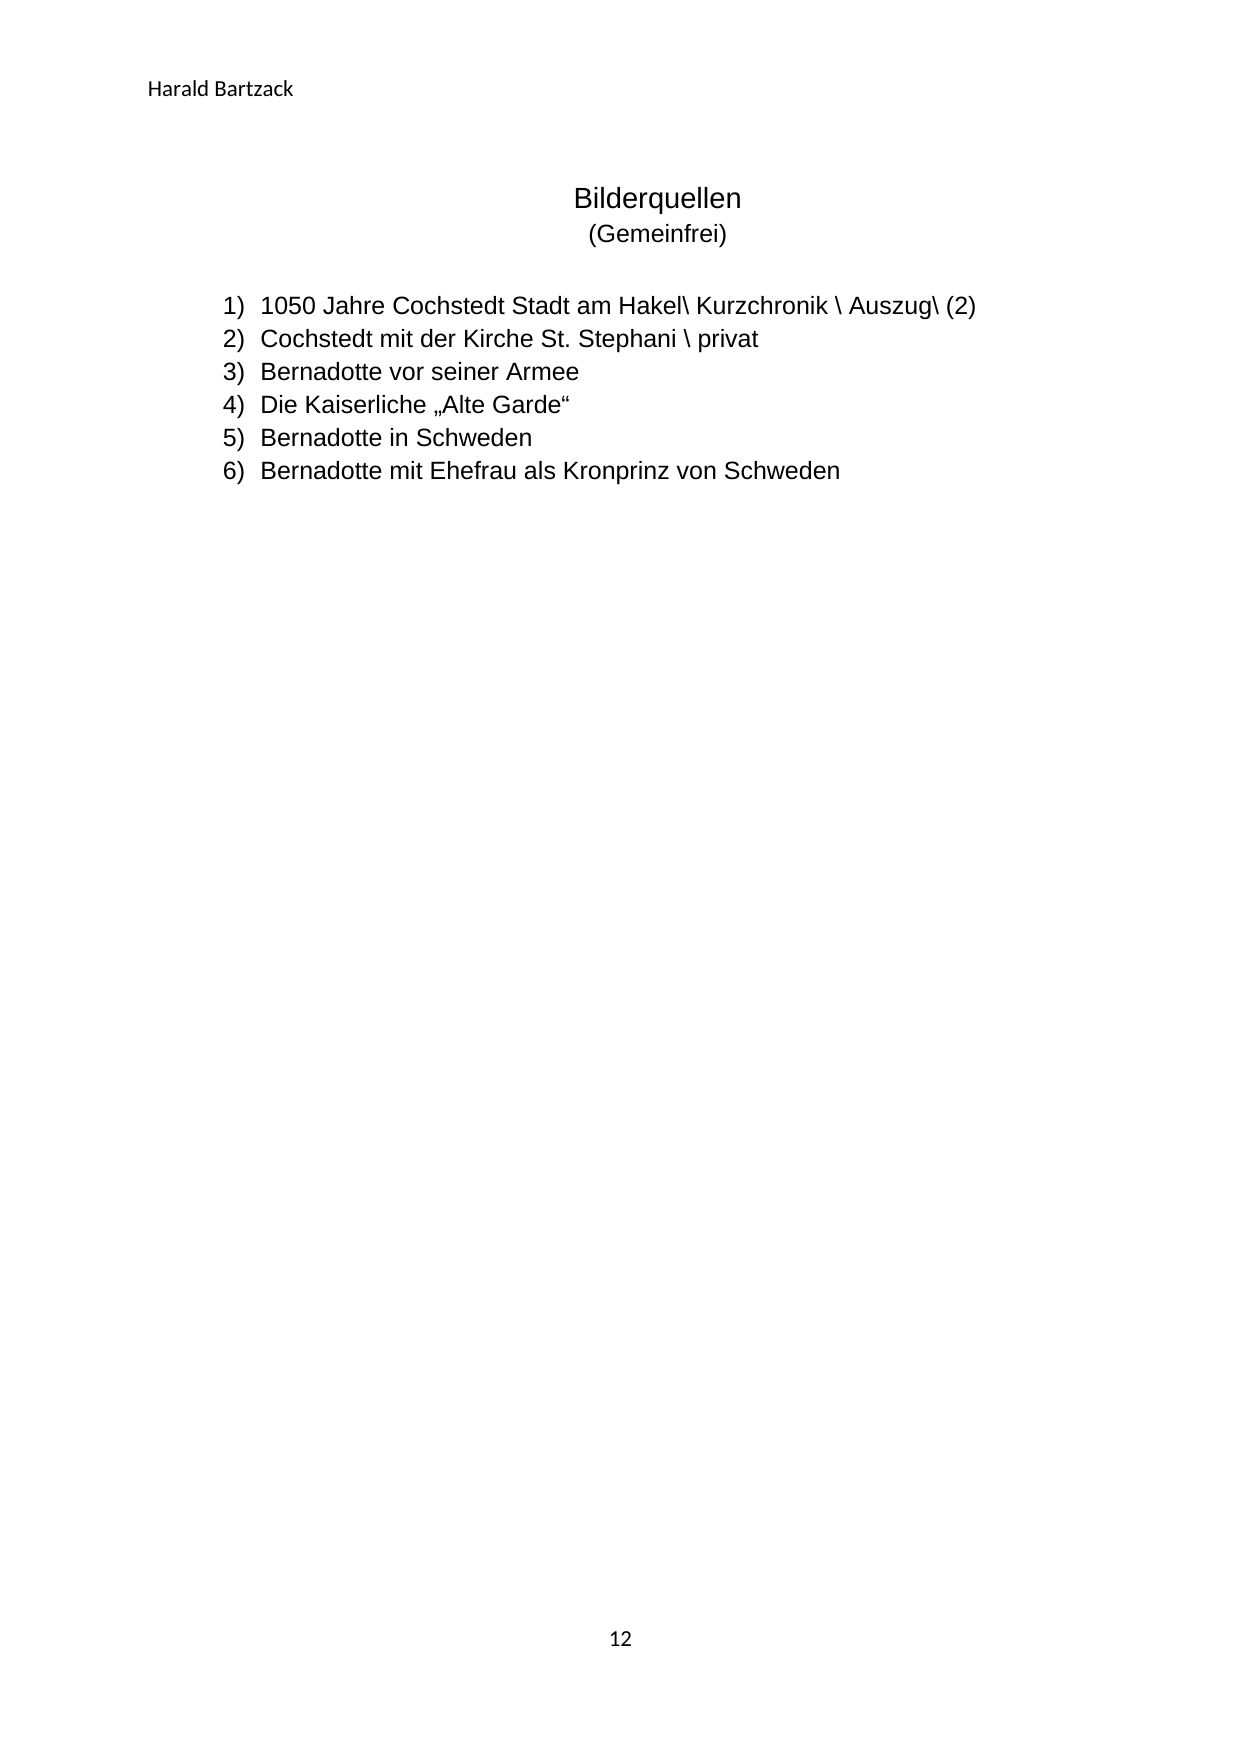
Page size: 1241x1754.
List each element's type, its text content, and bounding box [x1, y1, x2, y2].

list 1050 Jahre Cochstedt Stadt am Hakel\ Kurzchronik \ Auszug\ (2) [223, 291, 1093, 319]
list Bernadotte vor seiner Armee [223, 357, 1093, 386]
list Bernadotte mit Ehefrau als Kronprinz von Schweden [223, 456, 1093, 484]
list Cochstedt mit der Kirche St. Stephani \ privat [223, 324, 1093, 352]
list Die Kaiserliche „Alte Garde“ [223, 390, 1093, 418]
list Bernadotte in Schweden [223, 423, 1093, 452]
list (Gemeinfrei) [223, 219, 1093, 248]
list Bilderquellen [223, 181, 1093, 214]
